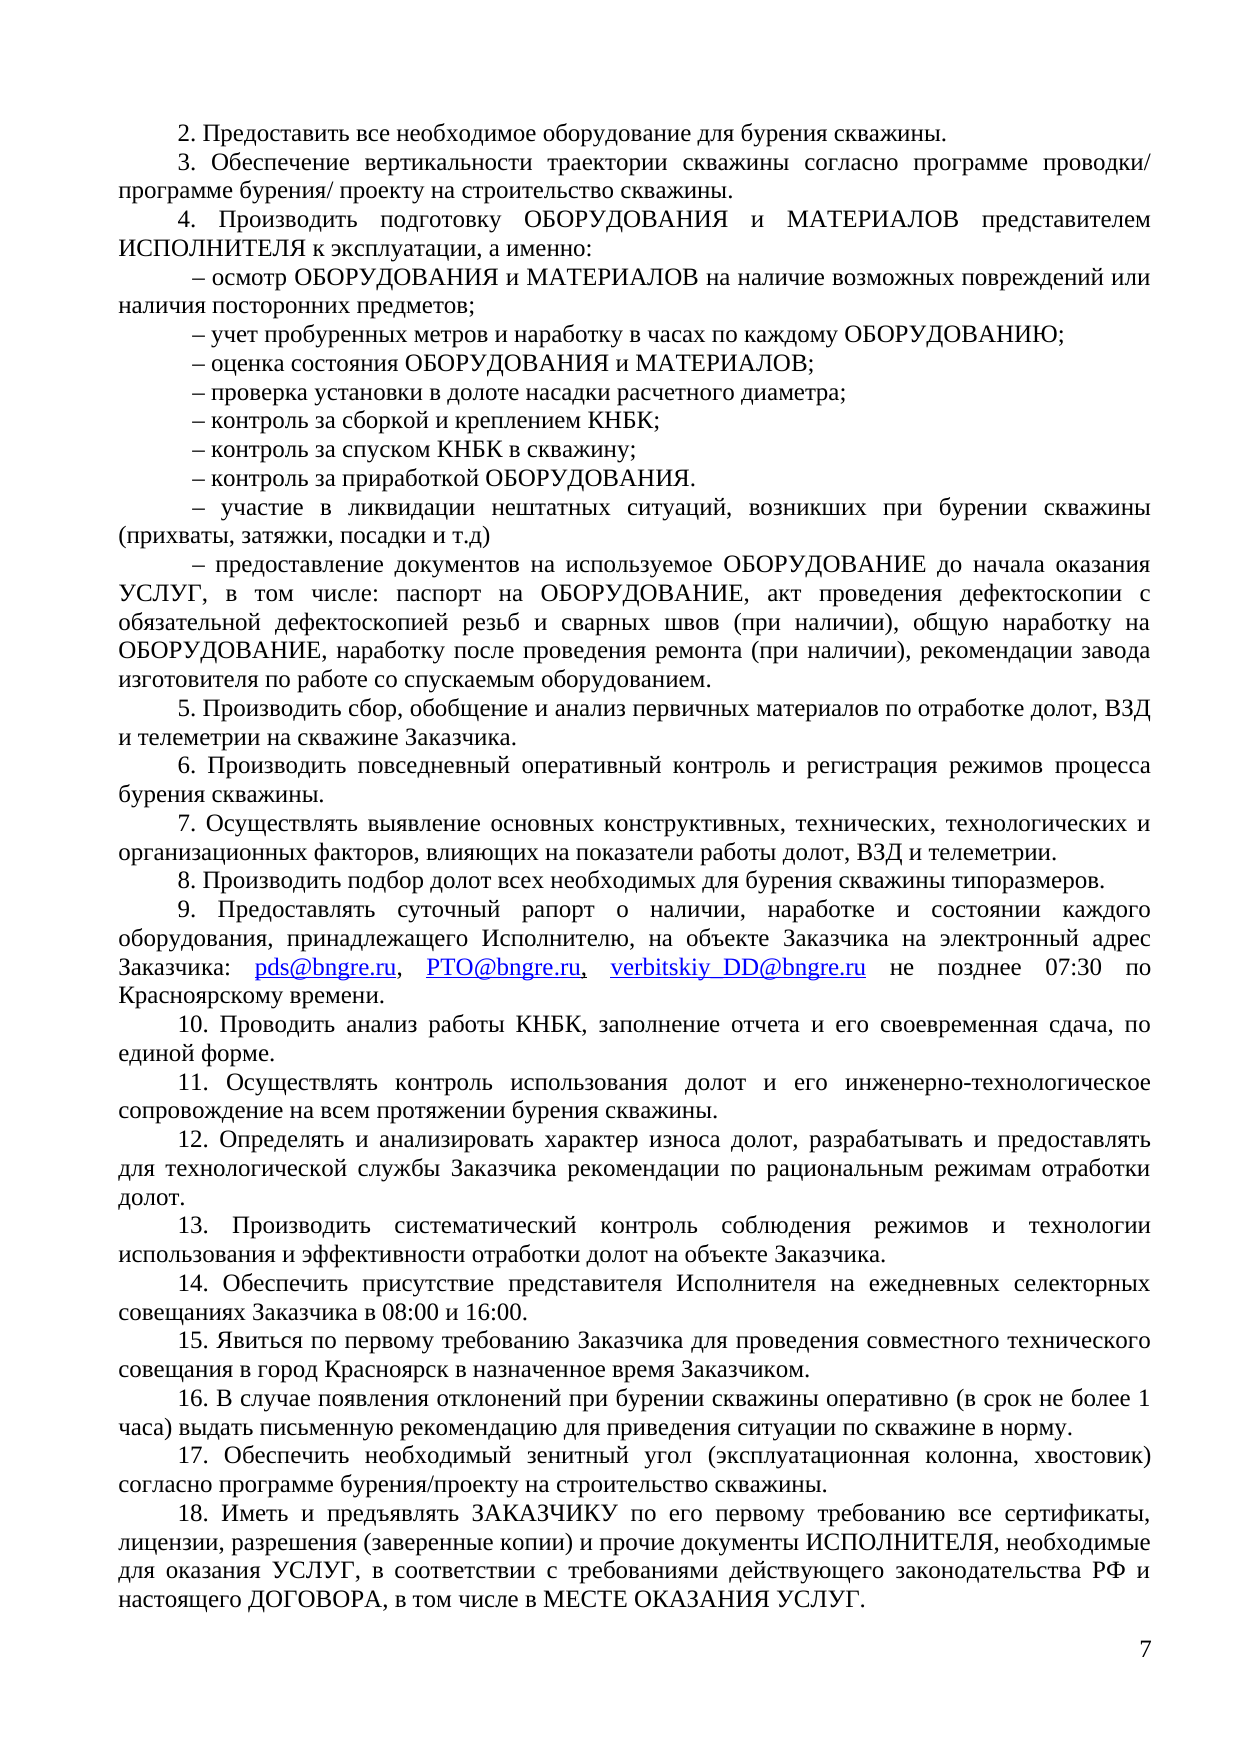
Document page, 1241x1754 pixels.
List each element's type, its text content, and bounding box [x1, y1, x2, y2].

text 10. Проводить анализ работы КНБК, заполнение отчета и его своевременная сдача, по единой форме. [118, 1009, 1152, 1067]
text 4. Производить подготовку ОБОРУДОВАНИЯ и МАТЕРИАЛОВ представителем ИСПОЛНИТЕЛЯ к эксплуатации, а именно: [118, 204, 1152, 262]
text – проверка установки в долоте насадки расчетного диаметра; [118, 377, 1152, 406]
text – предоставление документов на используемое ОБОРУДОВАНИЕ до начала оказания УСЛУГ, в том числе: паспорт на ОБОРУДОВАНИЕ, акт проведения дефектоскопии с обязательной дефектоскопией резьб и сварных швов (при наличии), общую наработку на ОБОРУДОВАНИЕ, наработку после проведения ремонта (при наличии), рекомендации завода изготовителя по работе со спускаемым оборудованием. [118, 549, 1152, 693]
text 11. Осуществлять контроль использования долот и его инженерно-технологическое сопровождение на всем протяжении бурения скважины. [118, 1067, 1152, 1124]
text 7. Осуществлять выявление основных конструктивных, технических, технологических и организационных факторов, влияющих на показатели работы долот, ВЗД и телеметрии. [118, 808, 1152, 866]
text 13. Производить систематический контроль соблюдения режимов и технологии использования и эффективности отработки долот на объекте Заказчика. [118, 1211, 1152, 1268]
text – участие в ликвидации нештатных ситуаций, возникших при бурении скважины (прихваты, затяжки, посадки и т.д) [118, 492, 1152, 549]
text 12. Определять и анализировать характер износа долот, разрабатывать и предоставлять для технологической службы Заказчика рекомендации по рациональным режимам отработки долот. [118, 1124, 1152, 1211]
text – оценка состояния ОБОРУДОВАНИЯ и МАТЕРИАЛОВ; [118, 348, 1152, 377]
text 16. В случае появления отклонений при бурении скважины оперативно (в срок не более 1 часа) выдать письменную рекомендацию для приведения ситуации по скважине в норму. [118, 1383, 1152, 1441]
text 2. Предоставить все необходимое оборудование для бурения скважины. [118, 118, 1152, 147]
text 5. Производить сбор, обобщение и анализ первичных материалов по отработке долот, ВЗД и телеметрии на скважине Заказчика. [118, 693, 1152, 751]
text – осмотр ОБОРУДОВАНИЯ и МАТЕРИАЛОВ на наличие возможных повреждений или наличия посторонних предметов; [118, 262, 1152, 319]
text – учет пробуренных метров и наработку в часах по каждому ОБОРУДОВАНИЮ; [118, 319, 1152, 348]
text – контроль за сборкой и креплением КНБК; [118, 406, 1152, 434]
text 17. Обеспечить необходимый зенитный угол (эксплуатационная колонна, хвостовик) согласно программе бурения/проекту на строительство скважины. [118, 1441, 1152, 1498]
text 3. Обеспечение вертикальности траектории скважины согласно программе проводки/ программе бурения/ проекту на строительство скважины. [118, 147, 1152, 204]
text 18. Иметь и предъявлять ЗАКАЗЧИКУ по его первому требованию все сертификаты, лицензии, разрешения (заверенные копии) и прочие документы ИСПОЛНИТЕЛЯ, необходимые для оказания УСЛУГ, в соответствии с требованиями действующего законодательства РФ и настоящего ДОГОВОРА, в том числе в МЕСТЕ ОКАЗАНИЯ УСЛУГ. [118, 1498, 1152, 1613]
text – контроль за приработкой ОБОРУДОВАНИЯ. [118, 463, 1152, 492]
text 14. Обеспечить присутствие представителя Исполнителя на ежедневных селекторных совещаниях Заказчика в 08:00 и 16:00. [118, 1268, 1152, 1326]
text 15. Явиться по первому требованию Заказчика для проведения совместного технического совещания в город Красноярск в назначенное время Заказчиком. [118, 1326, 1152, 1383]
text 9. Предоставлять суточный рапорт о наличии, наработке и состоянии каждого оборудования, принадлежащего Исполнителю, на объекте Заказчика на электронный адрес Заказчика: pds@bngre.ru, PTO@bngre.ru, verbitskiy_DD@bngre.ru не позднее 07:30 по Красноярскому времени. [118, 894, 1152, 1009]
text 6. Производить повседневный оперативный контроль и регистрация режимов процесса бурения скважины. [118, 751, 1152, 808]
text – контроль за спуском КНБК в скважину; [118, 434, 1152, 463]
text 8. Производить подбор долот всех необходимых для бурения скважины типоразмеров. [118, 866, 1152, 894]
